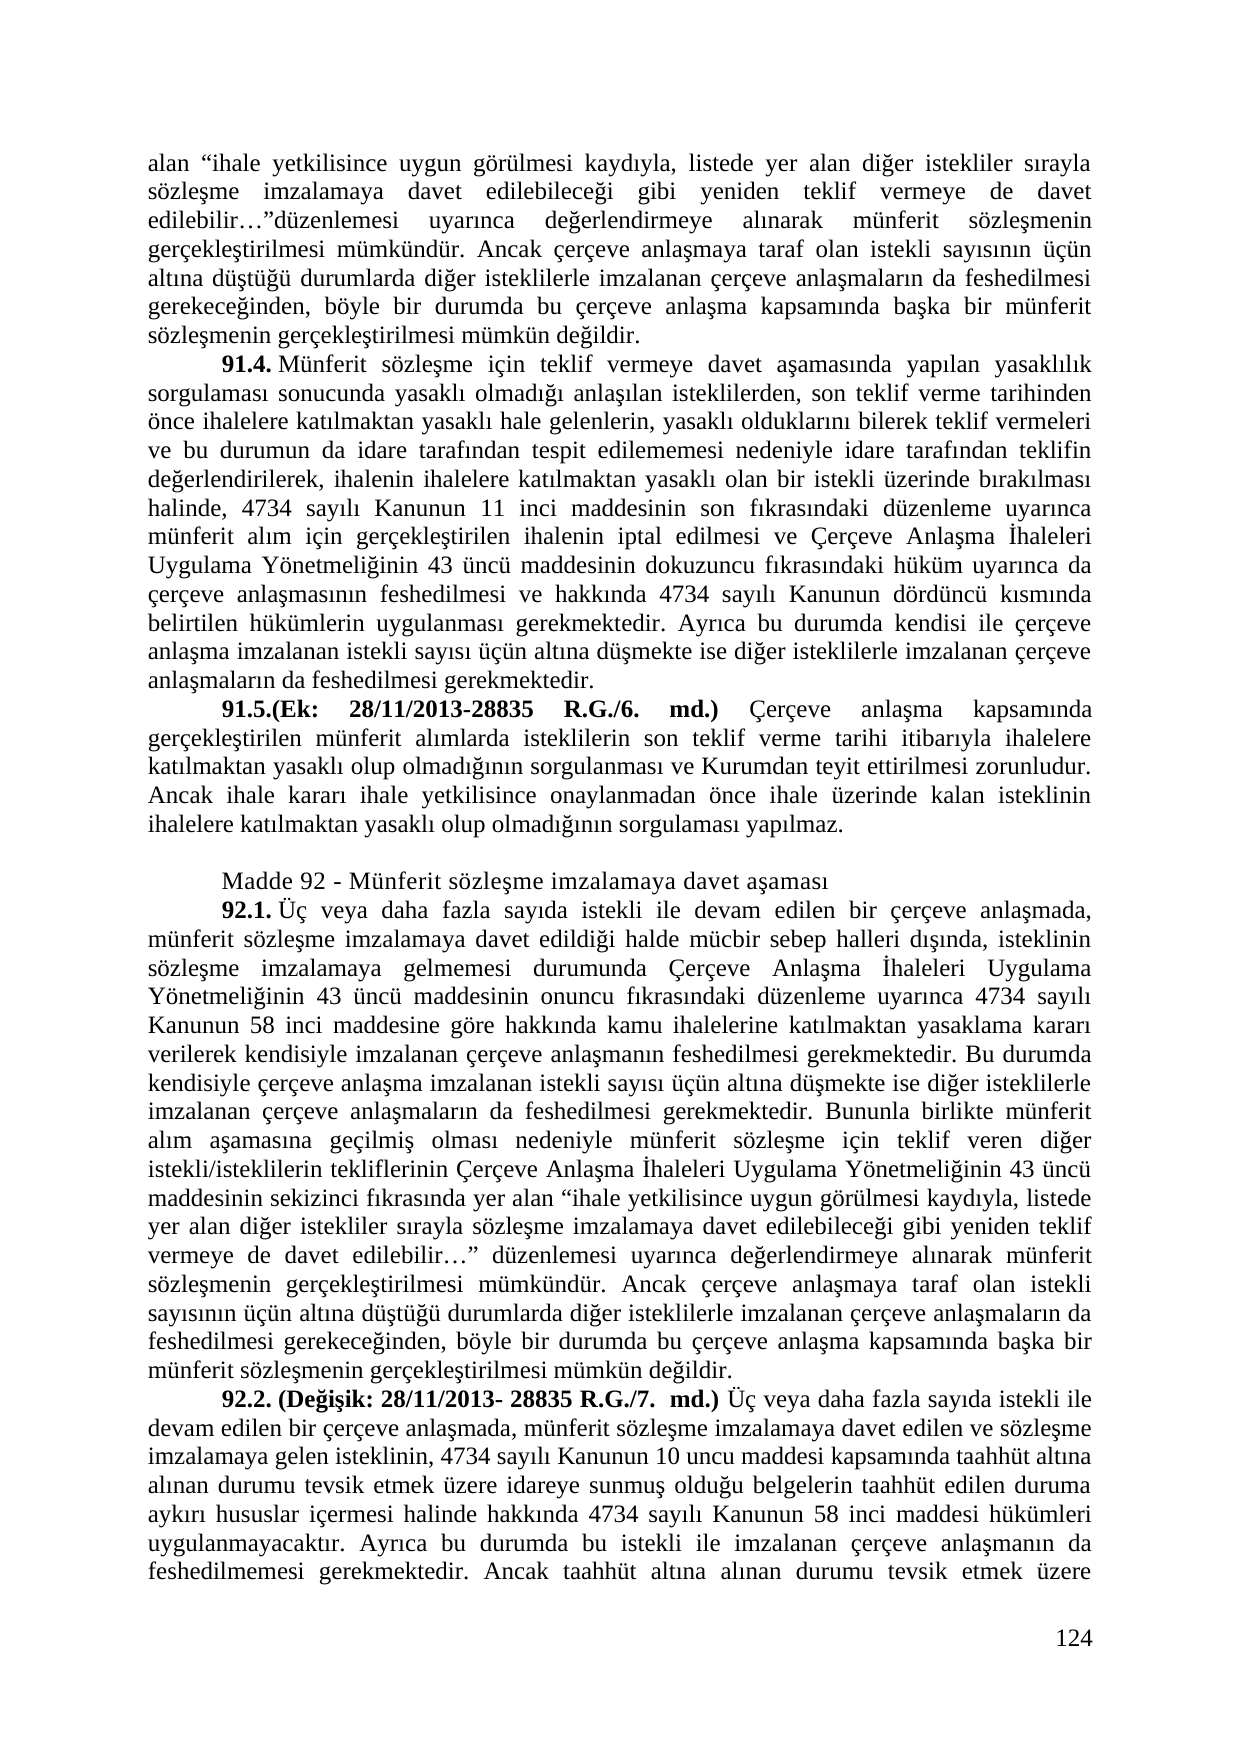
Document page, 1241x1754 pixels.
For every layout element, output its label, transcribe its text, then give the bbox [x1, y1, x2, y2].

text 92.1. Üç veya daha fazla sayıda istekli ile devam edilen bir çerçeve anlaşmada, münferit sözleşme imzalamaya davet edildiği halde mücbir sebep halleri dışında, isteklinin sözleşme imzalamaya gelmemesi durumunda Çerçeve Anlaşma İhaleleri Uygulama Yönetmeliğinin 43 üncü maddesinin onuncu fıkrasındaki düzenleme uyarınca 4734 sayılı Kanunun 58 inci maddesine göre hakkında kamu ihalelerine katılmaktan yasaklama kararı verilerek kendisiyle imzalanan çerçeve anlaşmanın feshedilmesi gerekmektedir. Bu durumda kendisiyle çerçeve anlaşma imzalanan istekli sayısı üçün altına düşmekte ise diğer isteklilerle imzalanan çerçeve anlaşmaların da feshedilmesi gerekmektedir. Bununla birlikte münferit alım aşamasına geçilmiş olması nedeniyle münferit sözleşme için teklif veren diğer istekli/isteklilerin tekliflerinin Çerçeve Anlaşma İhaleleri Uygulama Yönetmeliğinin 43 üncü maddesinin sekizinci fıkrasında yer alan “ihale yetkilisince uygun görülmesi kaydıyla, listede yer alan diğer istekliler sırayla sözleşme imzalamaya davet edilebileceği gibi yeniden teklif vermeye de davet edilebilir…” düzenlemesi uyarınca değerlendirmeye alınarak münferit sözleşmenin gerçekleştirilmesi mümkündür. Ancak çerçeve anlaşmaya taraf olan istekli sayısının üçün altına düştüğü durumlarda diğer isteklilerle imzalanan çerçeve anlaşmaların da feshedilmesi gerekeceğinden, böyle bir durumda bu çerçeve anlaşma kapsamında başka bir münferit sözleşmenin gerçekleştirilmesi mümkün değildir. [148, 895, 1092, 1384]
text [148, 1384, 1092, 1585]
subtitle Madde 92 - Münferit sözleşme imzalamaya davet aşaması [148, 866, 1092, 895]
text 91.4. Münferit sözleşme için teklif vermeye davet aşamasında yapılan yasaklılık sorgulaması sonucunda yasaklı olmadığı anlaşılan isteklilerden, son teklif verme tarihinden önce ihalelere katılmaktan yasaklı hale gelenlerin, yasaklı olduklarını bilerek teklif vermeleri ve bu durumun da idare tarafından tespit edilememesi nedeniyle idare tarafından teklifin değerlendirilerek, ihalenin ihalelere katılmaktan yasaklı olan bir istekli üzerinde bırakılması halinde, 4734 sayılı Kanunun 11 inci maddesinin son fıkrasındaki düzenleme uyarınca münferit alım için gerçekleştirilen ihalenin iptal edilmesi ve Çerçeve Anlaşma İhaleleri Uygulama Yönetmeliğinin 43 üncü maddesinin dokuzuncu fıkrasındaki hüküm uyarınca da çerçeve anlaşmasının feshedilmesi ve hakkında 4734 sayılı Kanunun dördüncü kısmında belirtilen hükümlerin uygulanması gerekmektedir. Ayrıca bu durumda kendisi ile çerçeve anlaşma imzalanan istekli sayısı üçün altına düşmekte ise diğer isteklilerle imzalanan çerçeve anlaşmaların da feshedilmesi gerekmektedir. [148, 349, 1092, 694]
text 91.5.(Ek: 28/11/2013-28835 R.G./6. md.) Çerçeve anlaşma kapsamında gerçekleştirilen münferit alımlarda isteklilerin son teklif verme tarihi itibarıyla ihalelere katılmaktan yasaklı olup olmadığının sorgulanması ve Kurumdan teyit ettirilmesi zorunludur. Ancak ihale kararı ihale yetkilisince onaylanmadan önce ihale üzerinde kalan isteklinin ihalelere katılmaktan yasaklı olup olmadığının sorgulaması yapılmaz. [148, 694, 1092, 838]
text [148, 148, 1092, 349]
